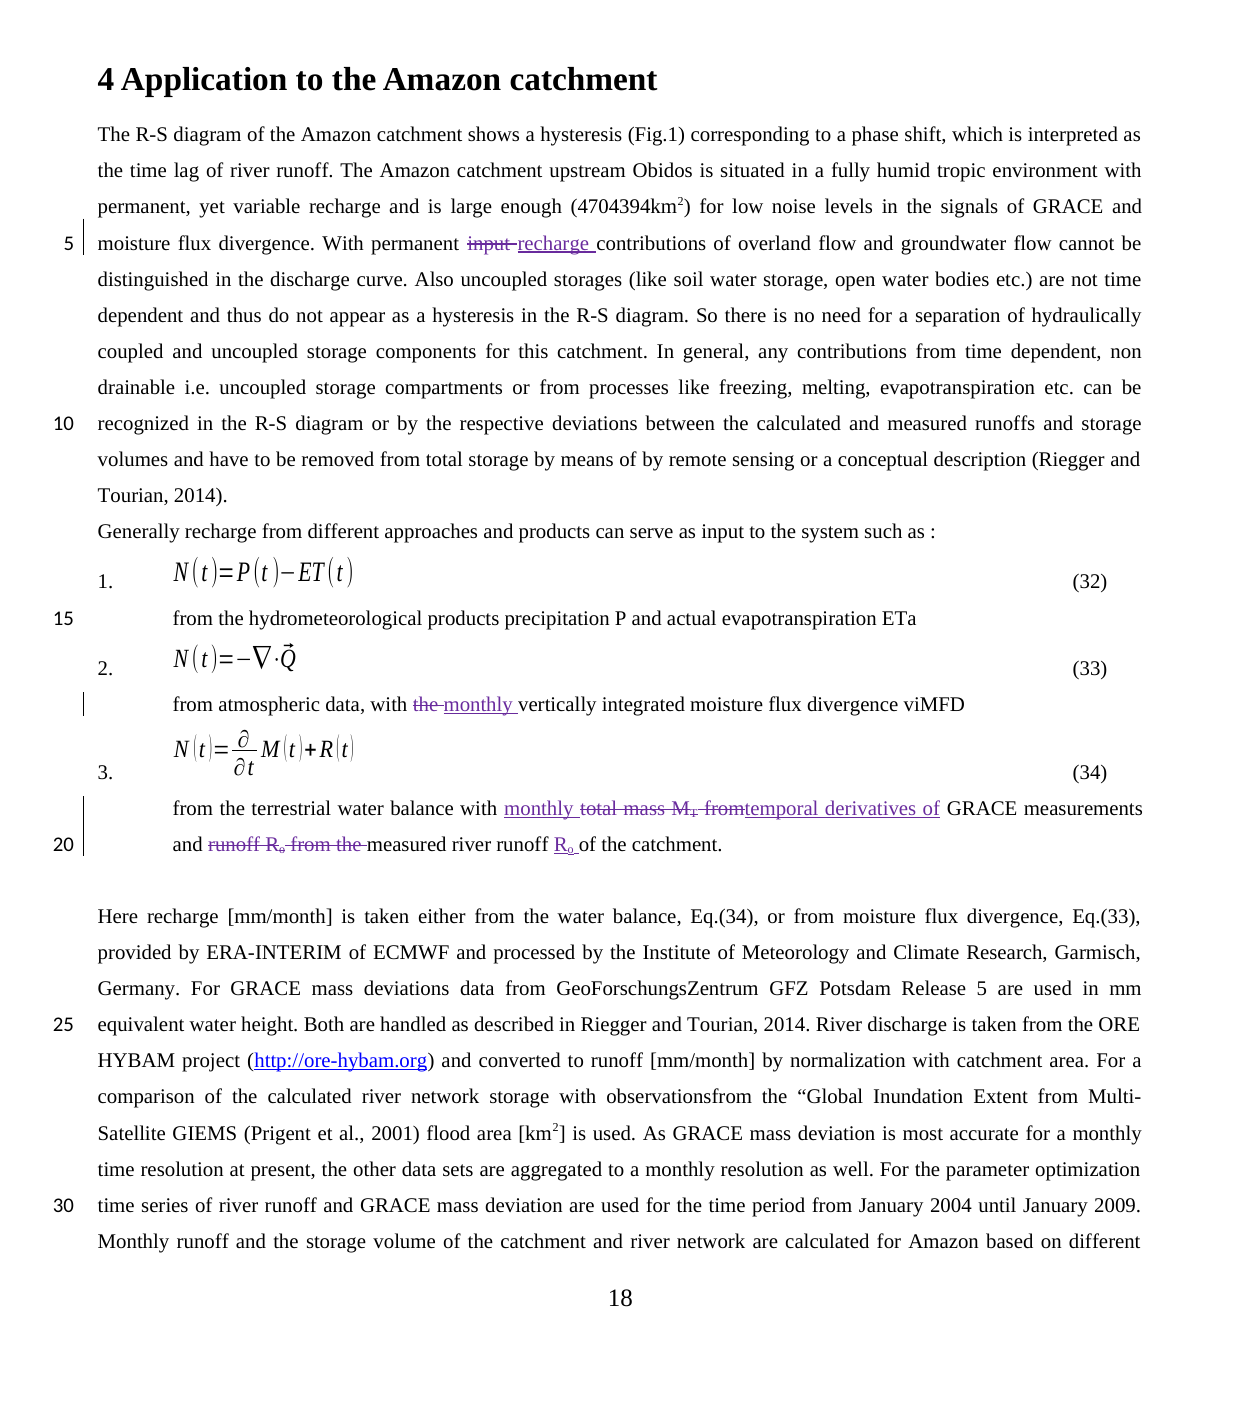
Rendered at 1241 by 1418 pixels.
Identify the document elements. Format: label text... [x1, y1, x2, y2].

text 3. (34) [97, 728, 1143, 784]
text from atmospheric data, with vertically integrated moisture flux divergence viMFD [97, 692, 1143, 716]
text The R-S diagram of the Amazon catchment shows a hysteresis (Fig.1) corresponding to a phase shift, which is interpreted as the time lag of river runoff. The Amazon catchment upstream Obidos is situated in a fully humid tropic environment with permanent, yet variable recharge and is large enough (4704394km2) for low noise levels in the signals of GRACE and moisture flux divergence. With permanent contributions of overland flow and groundwater flow cannot be distinguished in the discharge curve. Also uncoupled storages (like soil water storage, open water bodies etc.) are not time dependent and thus do not appear as a hysteresis in the R-S diagram. So there is no need for a separation of hydraulically coupled and uncoupled storage components for this catchment. In general, any contributions from time dependent, non drainable i.e. uncoupled storage compartments or from processes like freezing, melting, evapotranspiration etc. can be recognized in the R-S diagram or by the respective deviations between the calculated and measured runoffs and storage volumes and have to be removed from total storage by means of by remote sensing or a conceptual description (Riegger and Tourian, 2014). [97, 122, 1143, 507]
text Generally recharge from different approaches and products can serve as input to the system such as : [97, 519, 1143, 543]
subtitle 4 Application to the Amazon catchment [97, 59, 1143, 97]
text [97, 904, 1143, 1253]
text from the hydrometeorological products precipitation P and actual evapotranspiration ETa [97, 606, 1143, 630]
text 2. (33) [97, 642, 1143, 680]
text from the terrestrial water balance with GRACE measurements and measured river runoff of the catchment. [172, 796, 1143, 856]
text 1. (32) [97, 555, 1143, 593]
